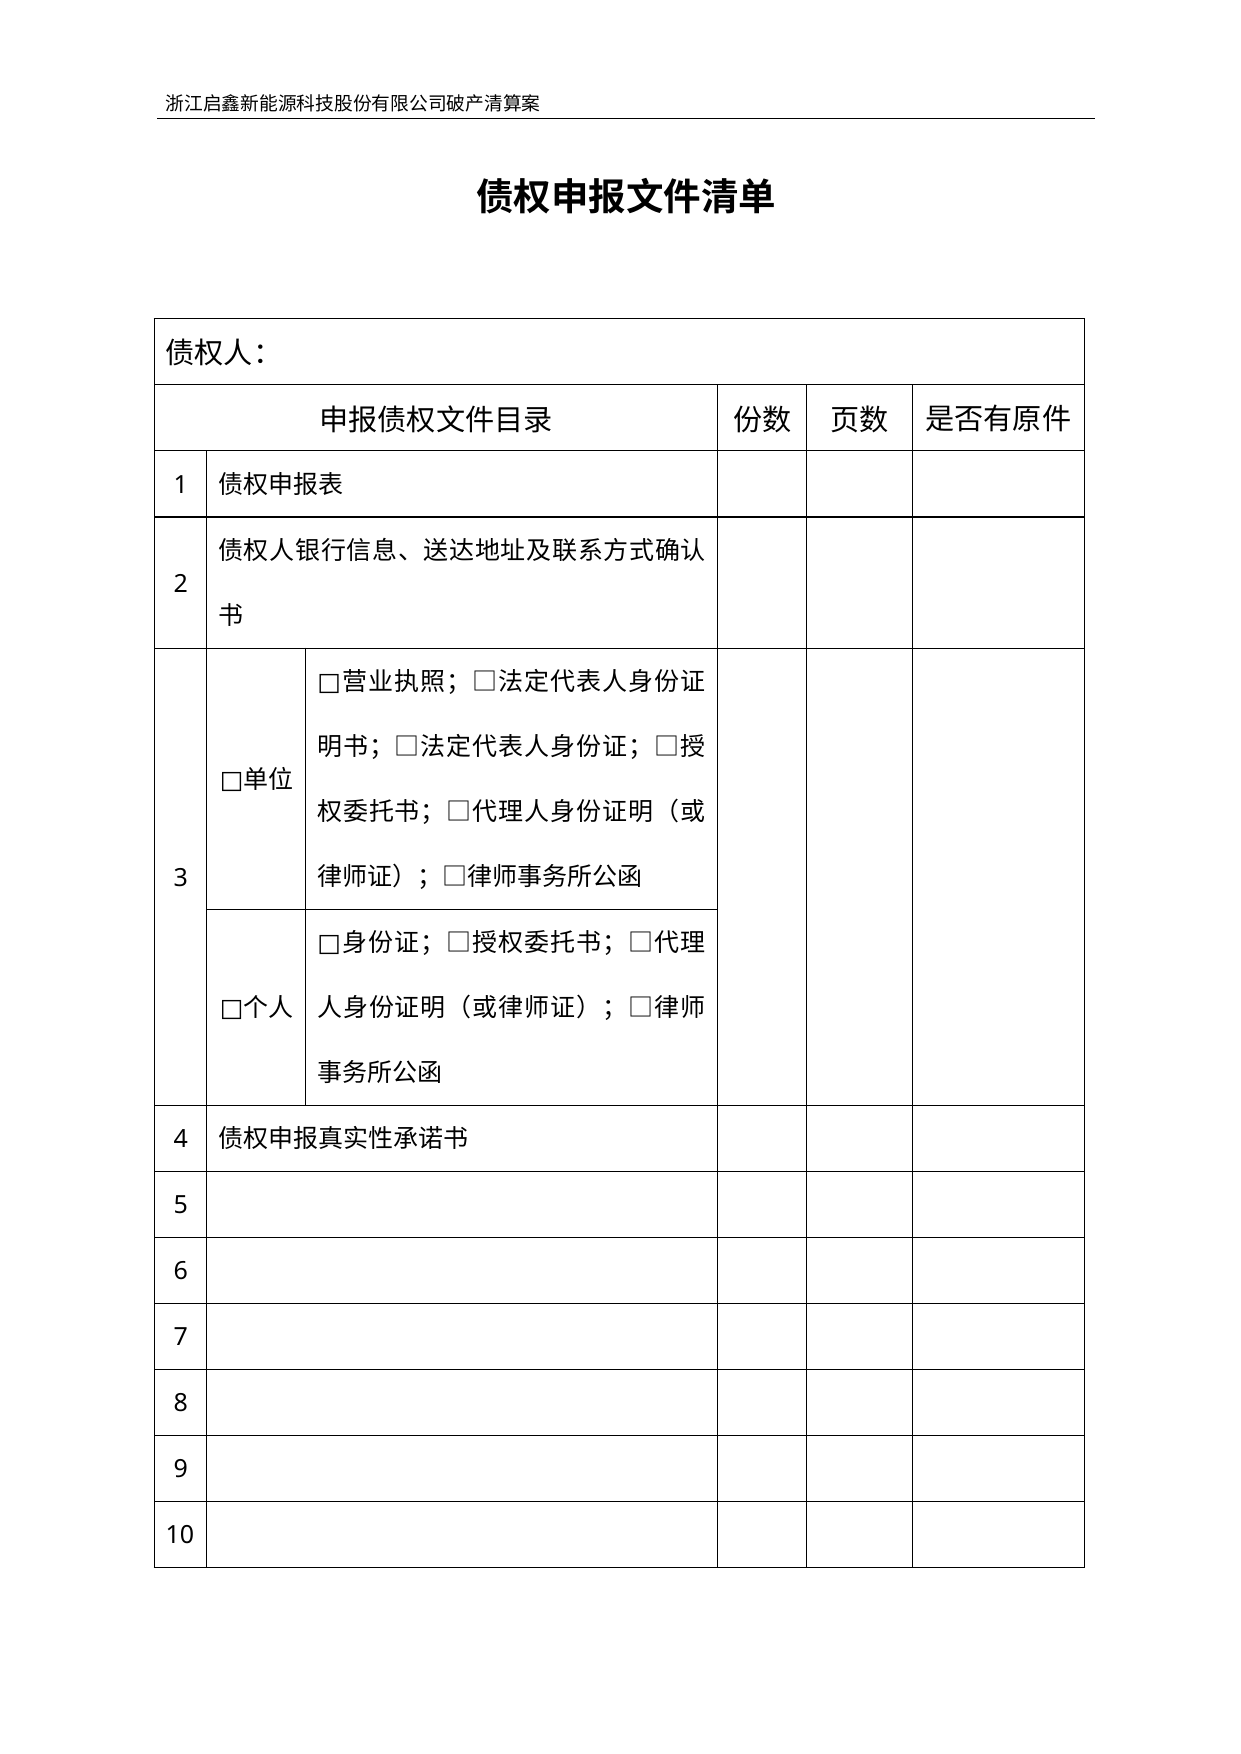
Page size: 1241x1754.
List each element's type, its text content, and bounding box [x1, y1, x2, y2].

table_cell [913, 1238, 1084, 1303]
table_cell [718, 1106, 806, 1171]
table_cell [718, 1436, 806, 1501]
table_cell [913, 1304, 1084, 1369]
table_cell [807, 1502, 912, 1567]
table_cell [807, 1172, 912, 1237]
table_cell [207, 1502, 717, 1567]
table_cell [207, 1238, 717, 1303]
table_cell [207, 1304, 717, 1369]
table_cell 4 [155, 1106, 206, 1171]
table_cell 7 [155, 1304, 206, 1369]
table_cell □单位 [207, 649, 305, 908]
table_cell [207, 1436, 717, 1501]
table_cell 申报债权文件目录 [155, 385, 717, 450]
table_cell [913, 1502, 1084, 1567]
table_cell [718, 1238, 806, 1303]
table_cell 8 [155, 1370, 206, 1435]
table_cell □营业执照；□法定代表人身份证明书；□法定代表人身份证；□授权委托书；□代理人身份证明（或律师证）；□律师事务所公函 [306, 649, 717, 908]
table_cell [807, 451, 912, 516]
table_cell 2 [155, 518, 206, 647]
table_cell 3 [155, 649, 206, 1104]
table_cell 9 [155, 1436, 206, 1501]
table_cell 债权申报表 [207, 451, 717, 516]
table_cell [807, 1304, 912, 1369]
table_cell 1 [155, 451, 206, 516]
table_cell 10 [155, 1502, 206, 1567]
table_cell 份数 [718, 385, 806, 450]
table_cell [807, 1436, 912, 1501]
table_cell [913, 1436, 1084, 1501]
table_cell [207, 1172, 717, 1237]
table_cell [913, 1370, 1084, 1435]
table_cell [718, 1172, 806, 1237]
text 债权申报文件清单 [165, 162, 1087, 227]
table_cell [718, 1304, 806, 1369]
table_cell [807, 1238, 912, 1303]
table_cell [718, 1502, 806, 1567]
table_cell [807, 518, 912, 647]
table_cell [718, 451, 806, 516]
table_cell [718, 649, 806, 1104]
table_header 债权人： [155, 319, 1084, 384]
table_cell 债权申报真实性承诺书 [207, 1106, 717, 1171]
table_cell [718, 1370, 806, 1435]
table_cell 是否有原件 [913, 385, 1084, 450]
table_cell 5 [155, 1172, 206, 1237]
table_cell [807, 1106, 912, 1171]
table_cell 6 [155, 1238, 206, 1303]
table_cell 债权人银行信息、送达地址及联系方式确认书 [207, 518, 717, 647]
table_cell [913, 1172, 1084, 1237]
table_cell [913, 451, 1084, 516]
table_cell [718, 518, 806, 647]
table_cell □身份证；□授权委托书；□代理人身份证明（或律师证）；□律师事务所公函 [306, 910, 717, 1104]
table_cell □个人 [207, 910, 305, 1104]
table_cell [207, 1370, 717, 1435]
table_cell [913, 649, 1084, 1104]
table_cell 页数 [807, 385, 912, 450]
table_cell [913, 518, 1084, 647]
table_cell [807, 1370, 912, 1435]
table_cell [913, 1106, 1084, 1171]
table_cell [807, 649, 912, 1104]
